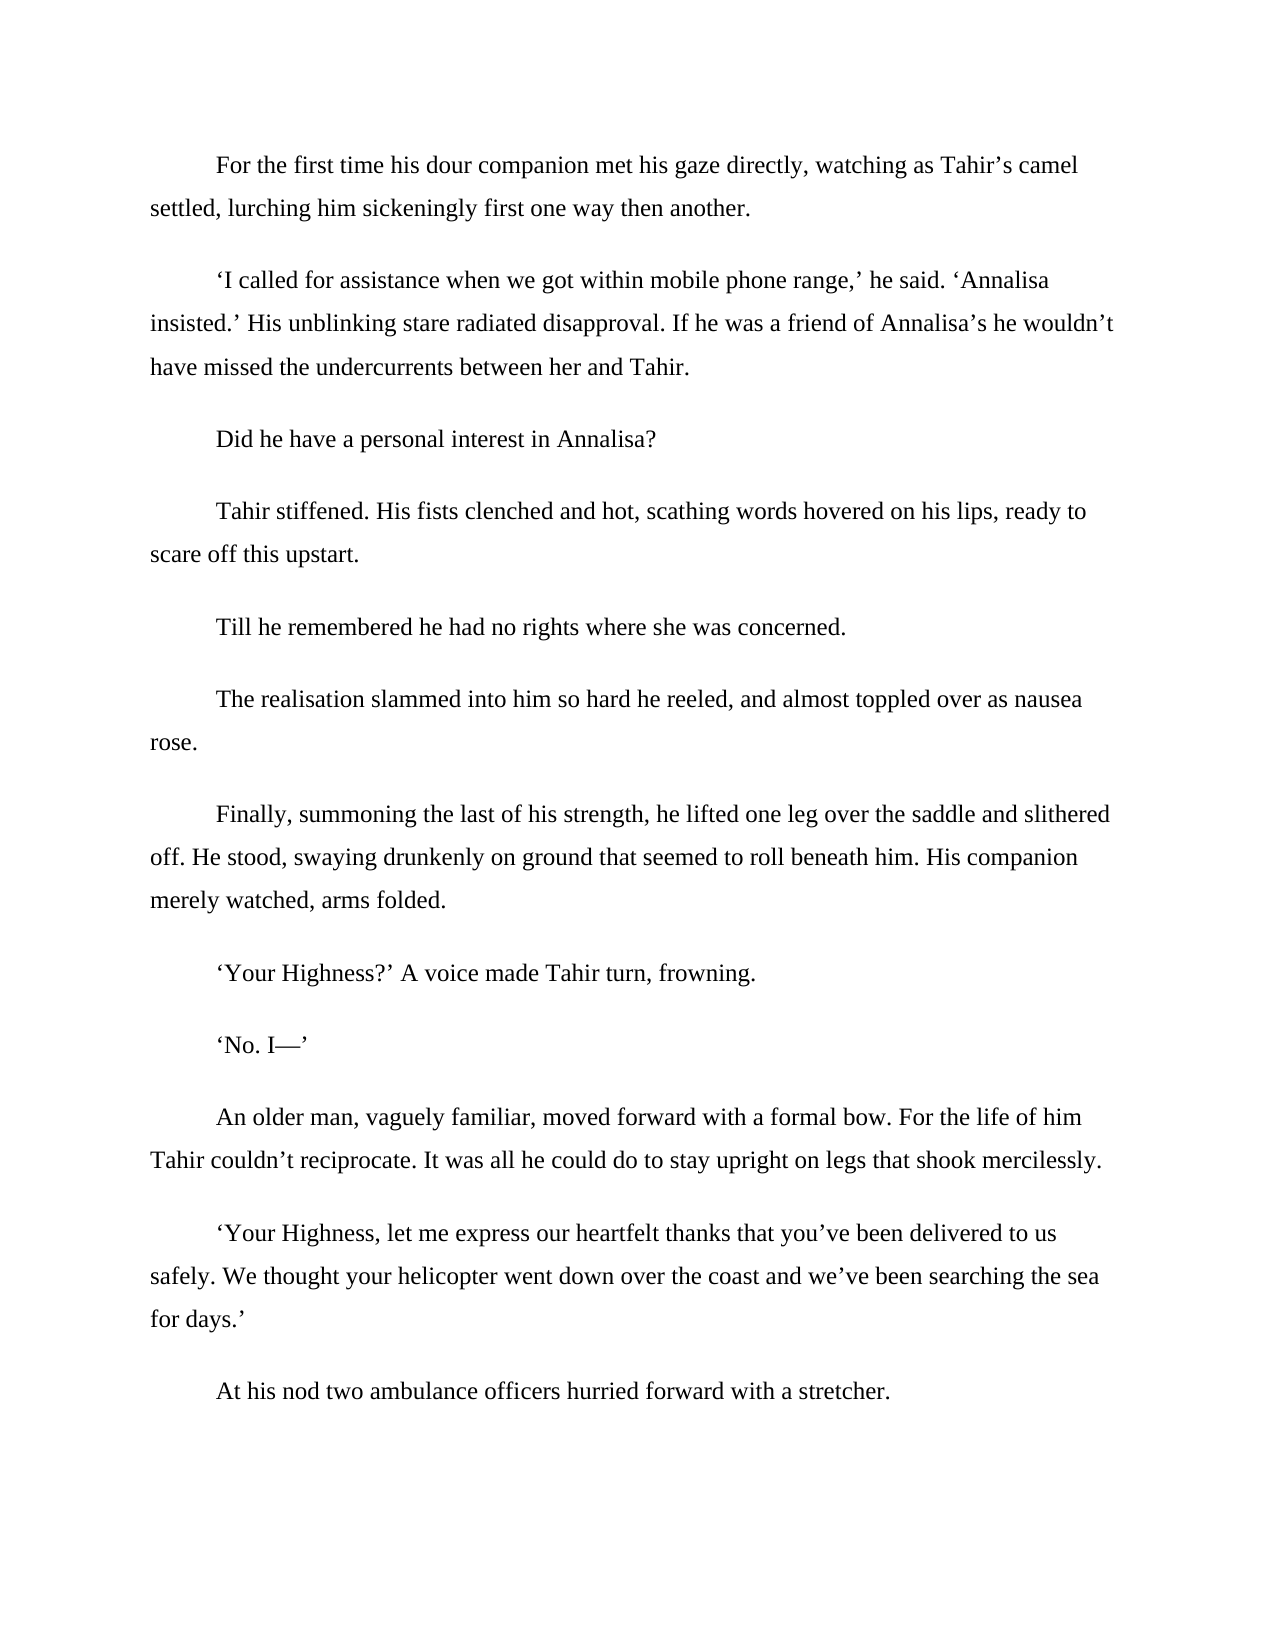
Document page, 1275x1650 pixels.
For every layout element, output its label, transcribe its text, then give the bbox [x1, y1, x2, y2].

text At his nod two ambulance officers hurried forward with a stretcher. [150, 1376, 1125, 1405]
text ‘I called for assistance when we got within mobile phone range,’ he said. ‘Annalisa insisted.’ His unblinking stare radiated disapproval. If he was a friend of Annalisa’s he wouldn’t have missed the undercurrents between her and Tahir. [150, 265, 1125, 380]
text Did he have a personal interest in Annalisa? [150, 424, 1125, 453]
text ‘Your Highness, let me express our heartfelt thanks that you’ve been delivered to us safely. We thought your helicopter went down over the coast and we’ve been searching the sea for days.’ [150, 1218, 1125, 1333]
text An older man, vaguely familiar, moved forward with a formal bow. For the life of him Tahir couldn’t reciprocate. It was all he could do to stay upright on legs that shook mercilessly. [150, 1102, 1125, 1174]
text Till he remembered he had no rights where she was concerned. [150, 612, 1125, 640]
text For the first time his dour companion met his gaze directly, watching as Tahir’s camel settled, lurching him sickeningly first one way then another. [150, 150, 1125, 222]
text Finally, summoning the last of his strength, he lifted one leg over the saddle and slithered off. He stood, swaying drunkenly on ground that seemed to roll beneath him. His companion merely watched, arms folded. [150, 799, 1125, 914]
text ‘No. I—’ [150, 1030, 1125, 1059]
text ‘Your Highness?’ A voice made Tahir turn, frowning. [150, 958, 1125, 987]
text Tahir stiffened. His fists clenched and hot, scathing words hovered on his lips, ready to scare off this upstart. [150, 496, 1125, 568]
text The realisation slammed into him so hard he reeled, and almost toppled over as nausea rose. [150, 684, 1125, 756]
